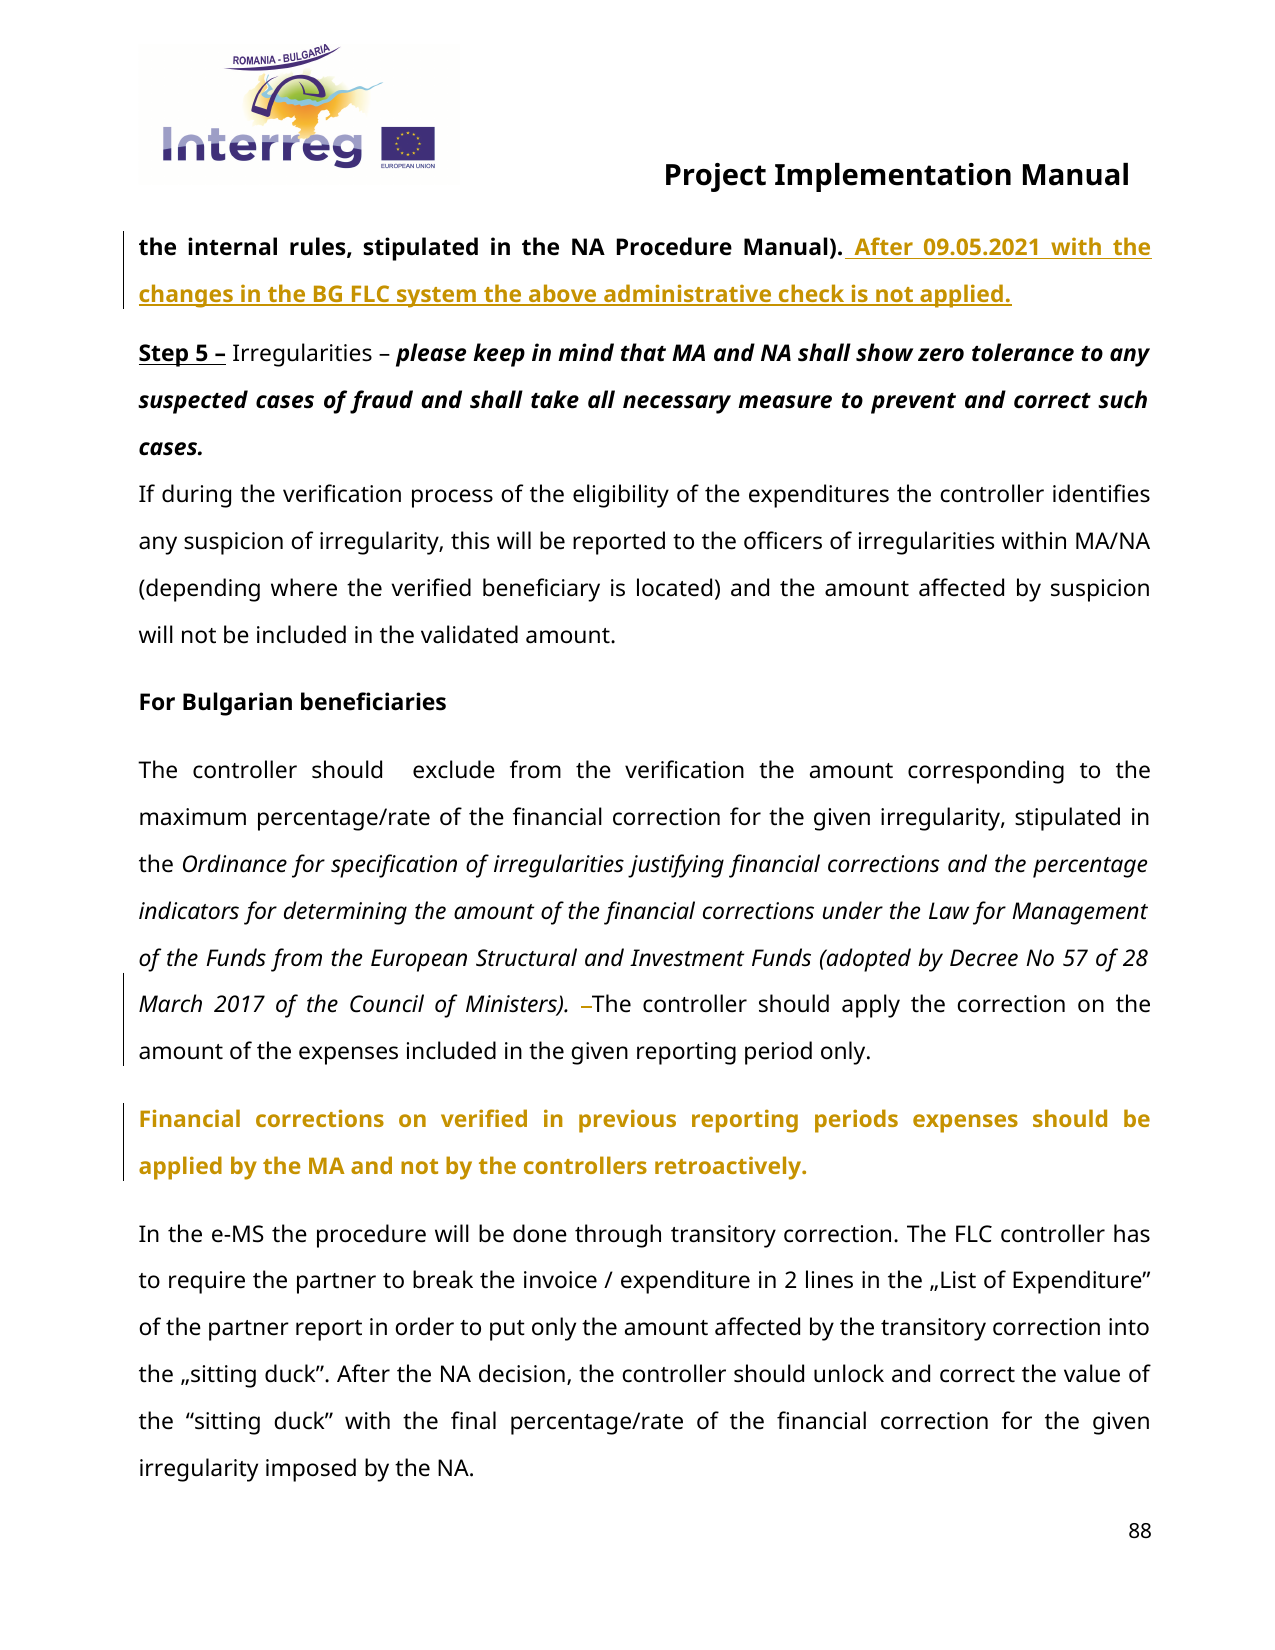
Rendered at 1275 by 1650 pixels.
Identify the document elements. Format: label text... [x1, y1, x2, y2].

text In the e-MS the procedure will be done through transitory correction. The FLC controller has to require the partner to break the invoice / expenditure in 2 lines in the „List of Expenditure” of the partner report in order to put only the amount affected by the transitory correction into the „sitting duck”. After the NA decision, the controller should unlock and correct the value of the “sitting duck” with the final percentage/rate of the financial correction for the given irregularity imposed by the NA. [138, 1217, 1152, 1483]
text For Bulgarian beneficiaries [138, 686, 1152, 717]
text Step 5 – Irregularities – please keep in mind that MA and NA shall show zero tolerance to any suspected cases of fraud and shall take all necessary measure to prevent and correct such cases. [138, 337, 1152, 462]
picture [138, 44, 461, 185]
text The controller should exclude from the verification the amount corresponding to the maximum percentage/rate of the financial correction for the given irregularity, stipulated in the Ordinance for specification of irregularities justifying financial corrections and the percentage indicators for determining the amount of the financial corrections under the Law for Management of the Funds from the European Structural and Investment Funds (adopted by Decree No 57 of 28 March 2017 of the Council of Ministers). The controller should apply the correction on the amount of the expenses included in the given reporting period only. [138, 754, 1152, 1066]
text Financial corrections on verified in previous reporting periods expenses should be applied by the MA and not by the controllers retroactively. [138, 1103, 1152, 1181]
text If during the verification process of the eligibility of the expenditures the controller identifies any suspicion of irregularity, this will be reported to the officers of irregularities within MA/NA (depending where the verified beneficiary is located) and the amount affected by suspicion will not be included in the validated amount. [138, 478, 1152, 650]
